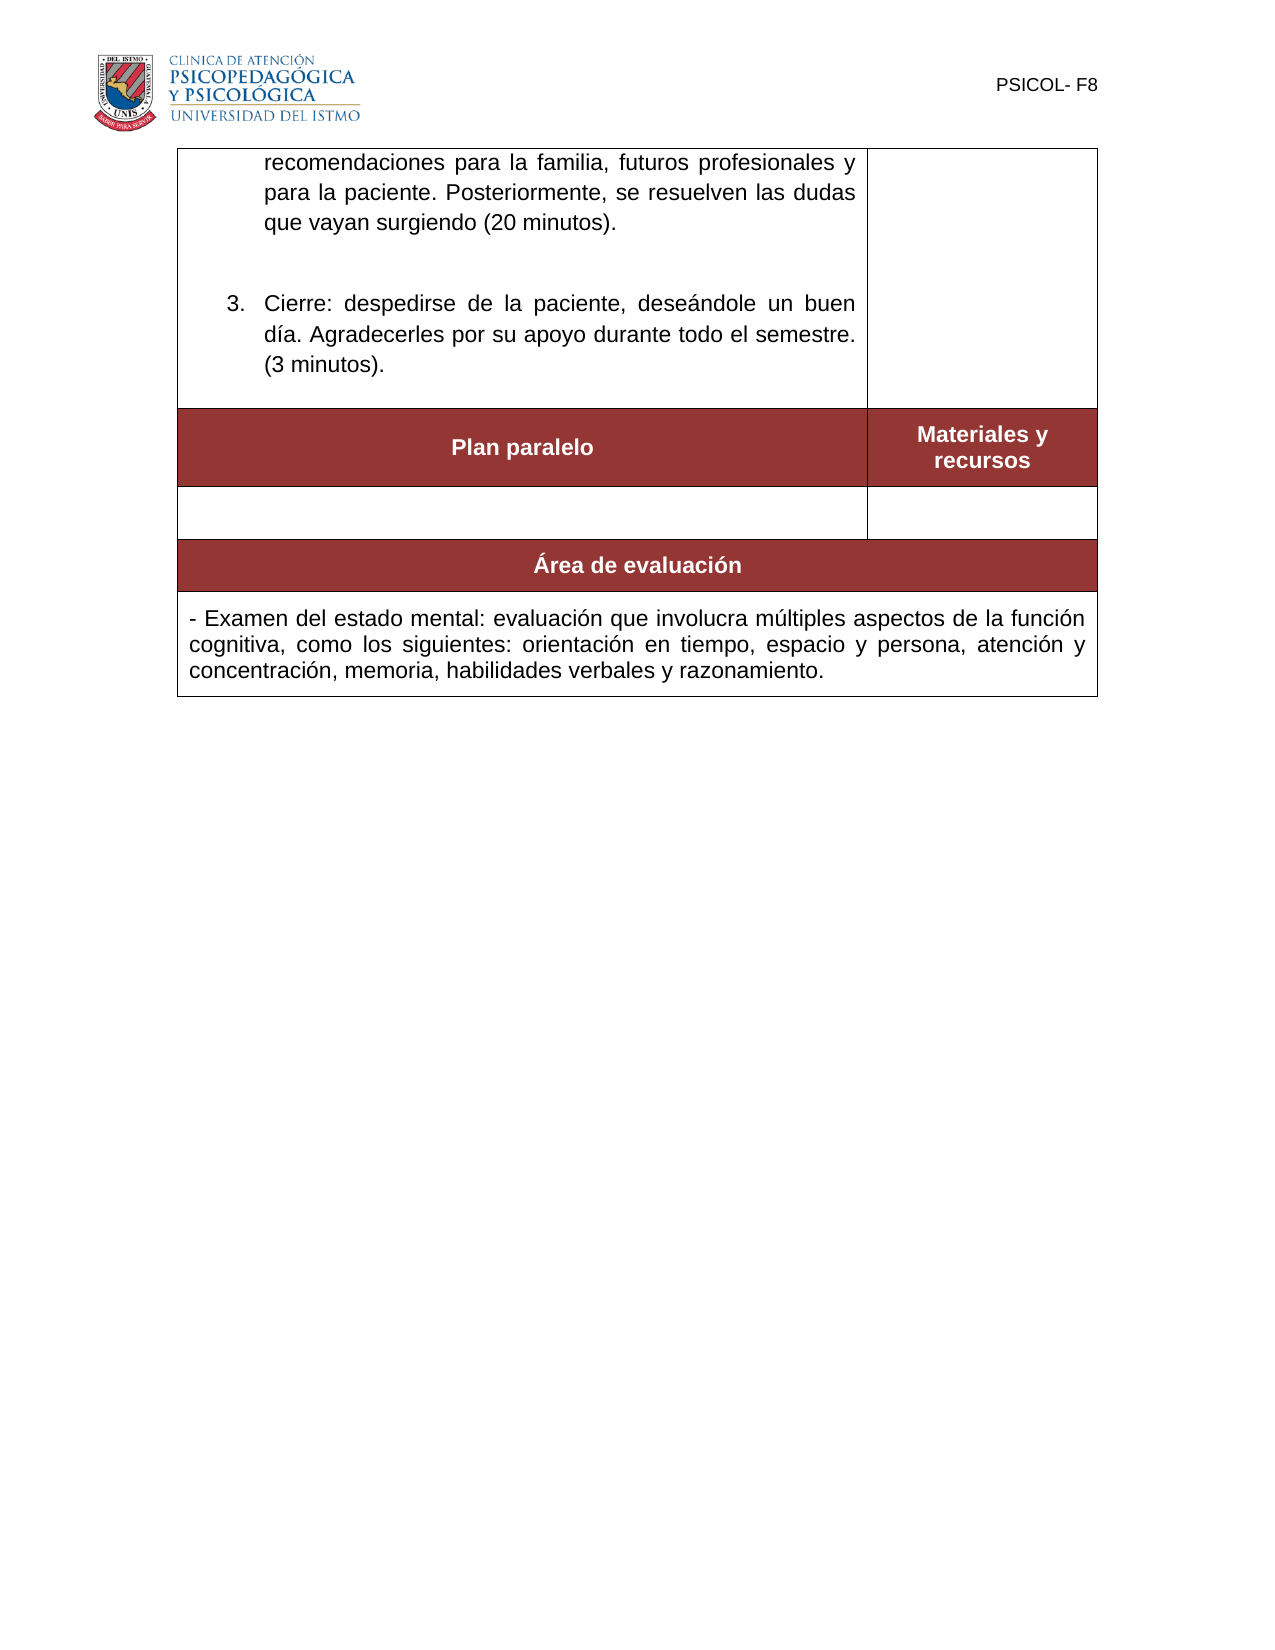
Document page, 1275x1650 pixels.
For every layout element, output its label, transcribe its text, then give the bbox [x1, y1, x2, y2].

picture [42, 25, 422, 166]
table_cell Área de evaluación [178, 540, 1097, 591]
table_cell Plan paralelo [178, 409, 867, 486]
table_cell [178, 149, 867, 407]
table_cell [868, 487, 1097, 538]
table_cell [868, 149, 1097, 407]
table_cell [178, 487, 867, 538]
table_cell Materiales y recursos [868, 409, 1097, 486]
table_cell - Examen del estado mental: evaluación que involucra múltiples aspectos de la función cognitiva, como los siguientes: orientación en tiempo, espacio y persona, atención y concentración, memoria, habilidades verbales y razonamiento. [178, 592, 1097, 696]
